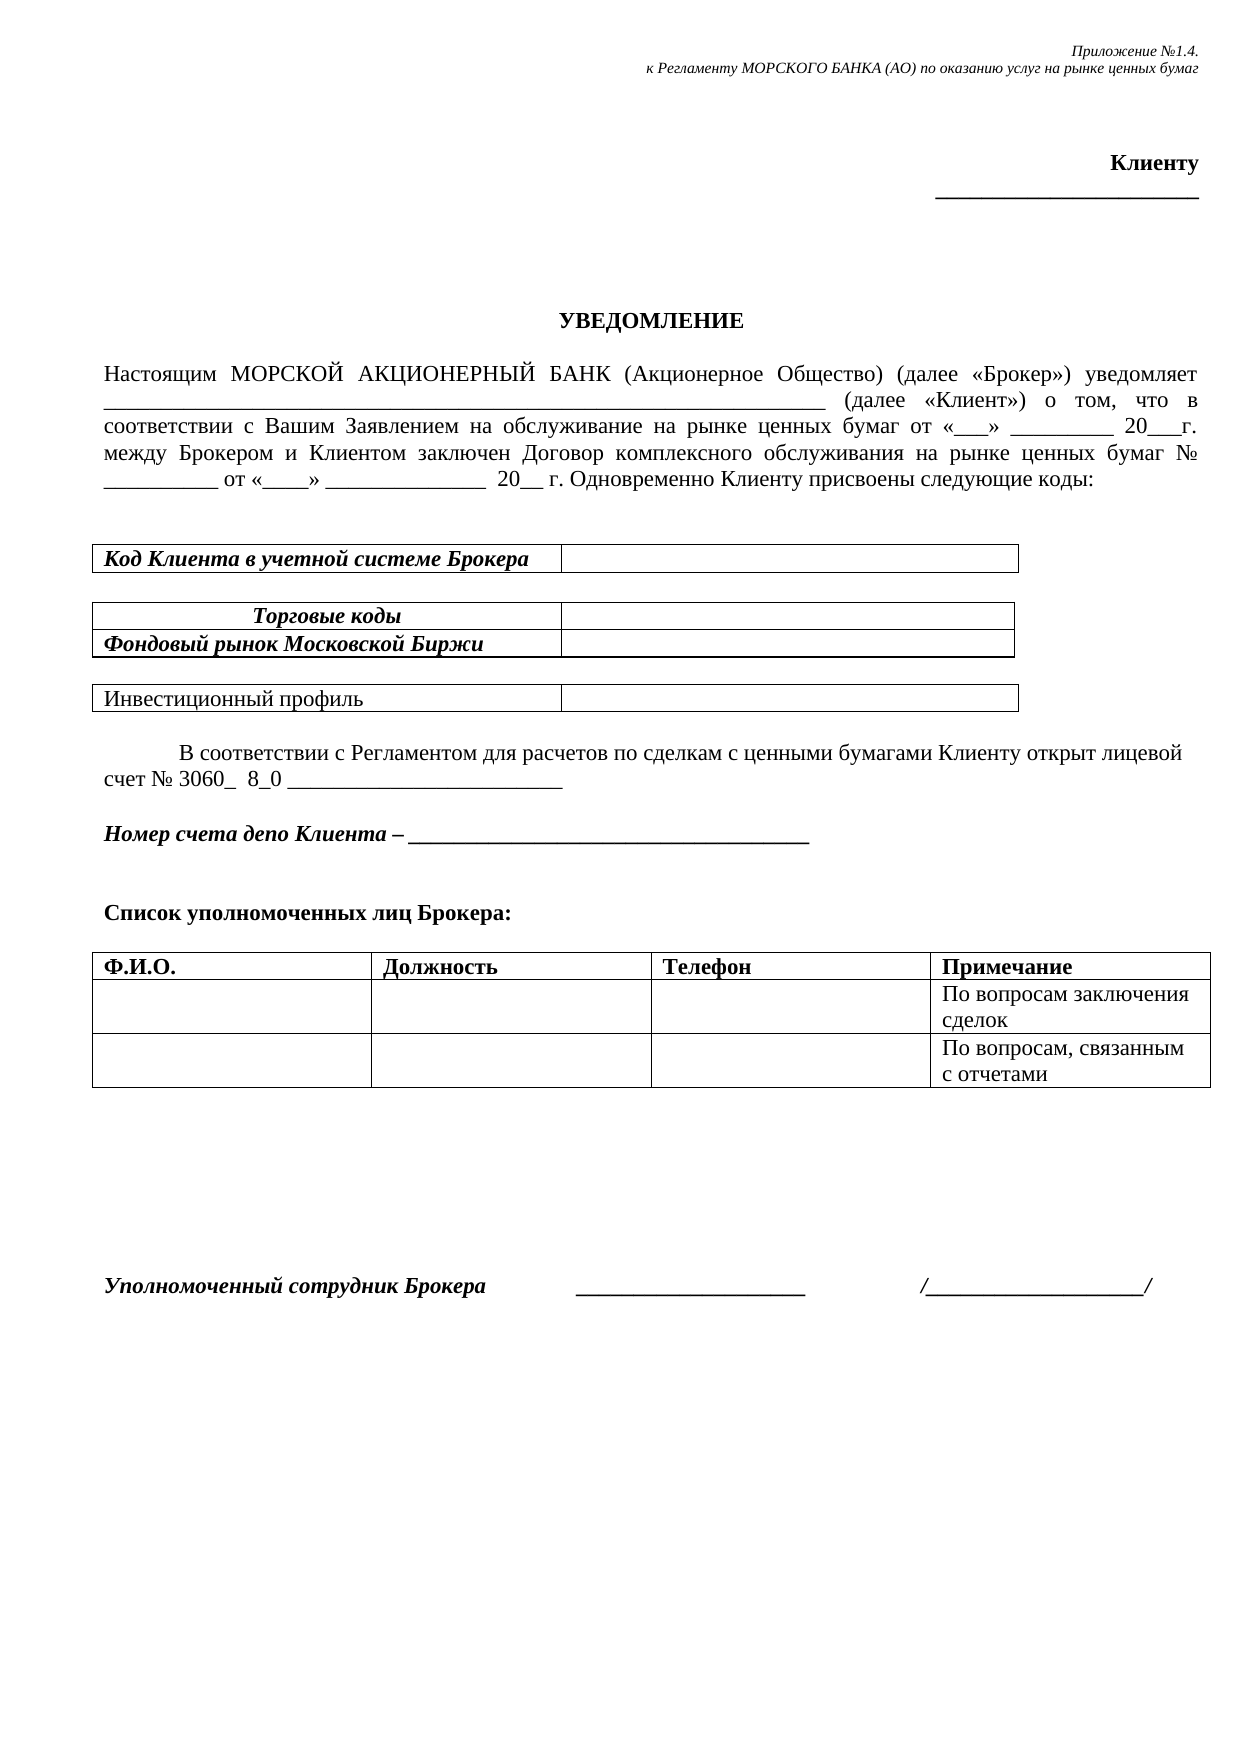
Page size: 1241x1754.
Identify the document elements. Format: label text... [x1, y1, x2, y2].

table_header Код Клиента в учетной системе Брокера [93, 545, 561, 572]
table_cell [652, 1034, 930, 1087]
table_cell [372, 980, 651, 1033]
table_header Инвестиционный профиль [93, 685, 561, 711]
table_header Ф.И.О. [93, 953, 371, 979]
table_header [562, 603, 1014, 629]
table_cell [652, 980, 930, 1033]
table_cell [562, 630, 1014, 656]
table_cell [372, 1034, 651, 1087]
title _______________________ [103, 175, 1199, 202]
table_header Торговые коды [93, 603, 561, 629]
text Номер счета депо Клиента – ___________________________________ [103, 820, 1199, 846]
table_cell По вопросам заключения сделок [931, 980, 1210, 1033]
table_header Должность [372, 953, 651, 979]
text В соответствии с Регламентом для расчетов по сделкам с ценными бумагами Клиенту открыт лицевой счет № 3060_ 8_0 ________________________ [103, 738, 1199, 791]
table_header [562, 545, 1018, 572]
table_header Примечание [931, 953, 1210, 979]
table_header Телефон [652, 953, 930, 979]
table_header [562, 685, 1018, 711]
title Клиенту [103, 149, 1199, 175]
table_cell По вопросам, связанным с отчетами [931, 1034, 1210, 1087]
text Настоящим МОРСКОЙ АКЦИОНЕРНЫЙ БАНК (Акционерное Общество) (далее «Брокер») уведомляет _______________________________________________________________ (далее «Клиент») о том, что в соответствии с Вашим Заявлением на обслуживание на рынке ценных бумаг от «___» _________ 20___г. между Брокером и Клиентом заключен Договор комплексного обслуживания на рынке ценных бумаг № __________ от «____» ______________ 20__ г. Одновременно Клиенту присвоены следующие коды: [103, 360, 1199, 492]
title УВЕДОМЛЕНИЕ [103, 307, 1199, 333]
text Список уполномоченных лиц Брокера: [103, 899, 1199, 925]
table_cell [93, 1034, 371, 1087]
text Уполномоченный сотрудник Брокера ____________________ /___________________/ [103, 1272, 1199, 1298]
table_cell Фондовый рынок Московской Биржи [93, 630, 561, 656]
table_cell [93, 980, 371, 1033]
